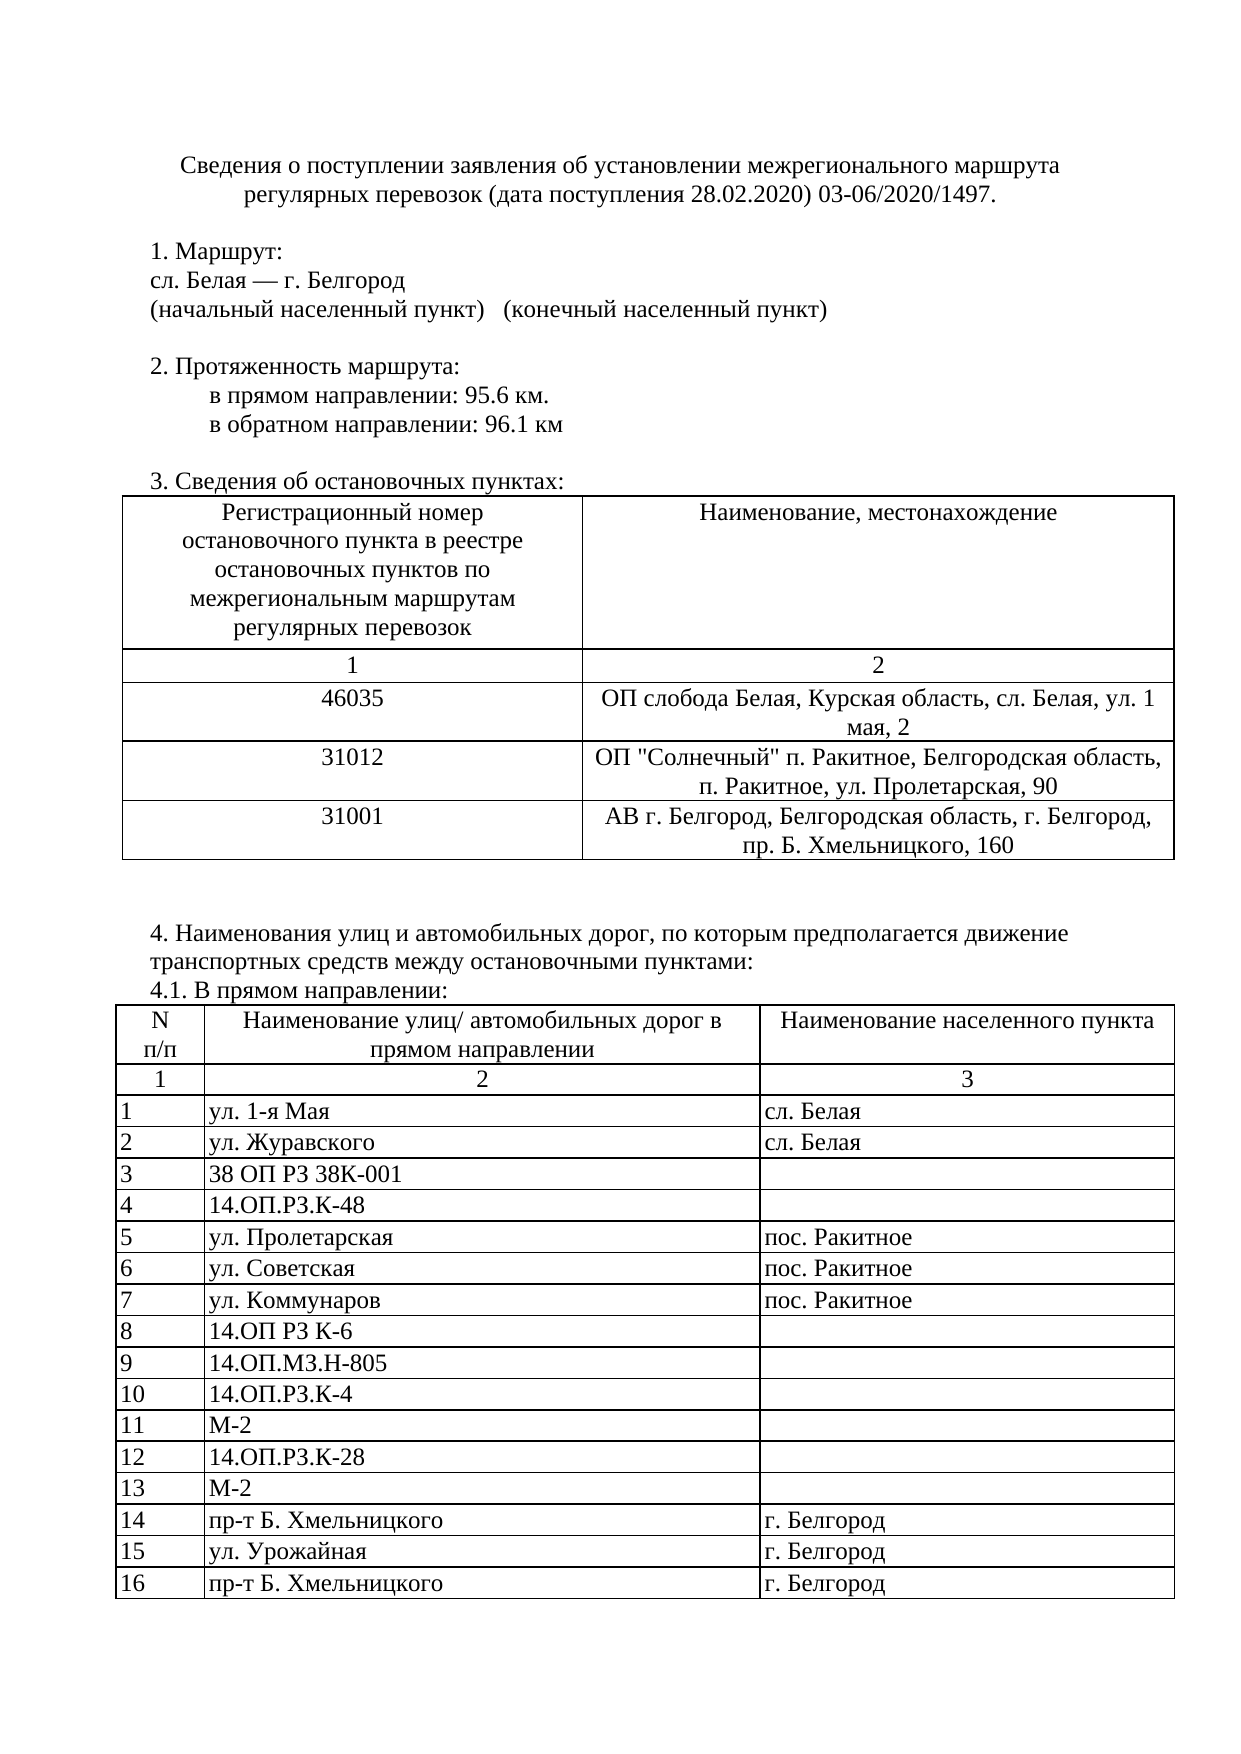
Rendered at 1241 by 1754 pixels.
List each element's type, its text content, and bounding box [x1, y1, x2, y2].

table_cell пос. Ракитное [761, 1285, 1174, 1314]
table_cell 14.ОП РЗ К-6 [205, 1316, 759, 1346]
table_cell [761, 1442, 1174, 1472]
text (начальный населенный пункт) (конечный населенный пункт) [150, 294, 1090, 322]
table_cell 1 [123, 650, 582, 681]
table_cell ул. Советская [205, 1253, 759, 1283]
table_cell 14.ОП.МЗ.Н-805 [205, 1348, 759, 1377]
table_cell 13 [117, 1473, 204, 1503]
table_cell ул. 1-я Мая [205, 1096, 759, 1126]
table_cell [761, 1411, 1174, 1440]
table_cell сл. Белая [761, 1127, 1174, 1157]
table_cell М-2 [205, 1411, 759, 1440]
table_cell 46035 [123, 683, 582, 740]
table_cell ул. Урожайная [205, 1536, 759, 1566]
table_cell 1 [117, 1096, 204, 1126]
table_cell [761, 1316, 1174, 1346]
table_cell 9 [117, 1348, 204, 1377]
table_cell 2 [117, 1127, 204, 1157]
text 2. Протяженность маршрута: [150, 351, 1090, 380]
table_cell 3 [761, 1065, 1174, 1094]
table_cell 3 [117, 1159, 204, 1189]
table_cell [761, 1348, 1174, 1377]
table_cell сл. Белая [761, 1096, 1174, 1126]
table_cell 14.ОП.РЗ.К-48 [205, 1190, 759, 1220]
table_header Наименование, местонахождение [583, 497, 1173, 648]
text Сведения о поступлении заявления об установлении межрегионального маршрута регулярных перевозок (дата поступления 28.02.2020) 03-06/2020/1497. [150, 150, 1090, 207]
table_cell [761, 1379, 1174, 1409]
table_cell 10 [117, 1379, 204, 1409]
text сл. Белая — г. Белгород [150, 265, 1090, 294]
table_header Регистрационный номер остановочного пункта в реестре остановочных пунктов по межрегиональным маршрутам регулярных перевозок [123, 497, 582, 648]
table_cell [761, 1159, 1174, 1189]
text 4. Наименования улиц и автомобильных дорог, по которым предполагается движение транспортных средств между остановочными пунктами: [150, 918, 1090, 975]
table_cell 15 [117, 1536, 204, 1566]
table_cell 38 ОП РЗ 38К-001 [205, 1159, 759, 1189]
text 3. Сведения об остановочных пунктах: [150, 466, 1090, 495]
table_cell ОП слобода Белая, Курская область, сл. Белая, ул. 1 мая, 2 [583, 683, 1173, 740]
table_cell [761, 1473, 1174, 1503]
table_cell пр-т Б. Хмельницкого [205, 1505, 759, 1535]
table_header Наименование улиц/ автомобильных дорог в прямом направлении [205, 1006, 759, 1063]
table_cell ул. Журавского [205, 1127, 759, 1157]
table_cell 12 [117, 1442, 204, 1472]
table_cell 1 [117, 1065, 204, 1094]
text 4.1. В прямом направлении: [150, 975, 1090, 1004]
table_cell 16 [117, 1568, 204, 1598]
text 1. Маршрут: [150, 236, 1090, 265]
text в обратном направлении: 96.1 км [150, 409, 1090, 437]
table_cell 31001 [123, 801, 582, 858]
table_cell 2 [583, 650, 1173, 681]
table_cell ул. Пролетарская [205, 1222, 759, 1252]
table_cell ОП "Солнечный" п. Ракитное, Белгородская область, п. Ракитное, ул. Пролетарская, 90 [583, 742, 1173, 799]
table_cell 8 [117, 1316, 204, 1346]
table_cell 14.ОП.РЗ.К-28 [205, 1442, 759, 1472]
table_cell М-2 [205, 1473, 759, 1503]
table_cell ул. Коммунаров [205, 1285, 759, 1314]
table_cell пос. Ракитное [761, 1253, 1174, 1283]
table_cell [761, 1190, 1174, 1220]
table_cell 5 [117, 1222, 204, 1252]
table_cell 7 [117, 1285, 204, 1314]
table_cell 14.ОП.РЗ.К-4 [205, 1379, 759, 1409]
table_cell г. Белгород [761, 1568, 1174, 1598]
text в прямом направлении: 95.6 км. [150, 380, 1090, 409]
table_cell АВ г. Белгород, Белгородская область, г. Белгород, пр. Б. Хмельницкого, 160 [583, 801, 1173, 858]
table_cell г. Белгород [761, 1536, 1174, 1566]
table_cell 4 [117, 1190, 204, 1220]
table_header N п/п [117, 1006, 204, 1063]
table_cell 31012 [123, 742, 582, 799]
table_header Наименование населенного пункта [761, 1006, 1174, 1063]
table_cell 14 [117, 1505, 204, 1535]
table_cell 11 [117, 1411, 204, 1440]
table_cell 2 [205, 1065, 759, 1094]
table_cell 6 [117, 1253, 204, 1283]
table_cell пр-т Б. Хмельницкого [205, 1568, 759, 1598]
table_cell пос. Ракитное [761, 1222, 1174, 1252]
table_cell г. Белгород [761, 1505, 1174, 1535]
